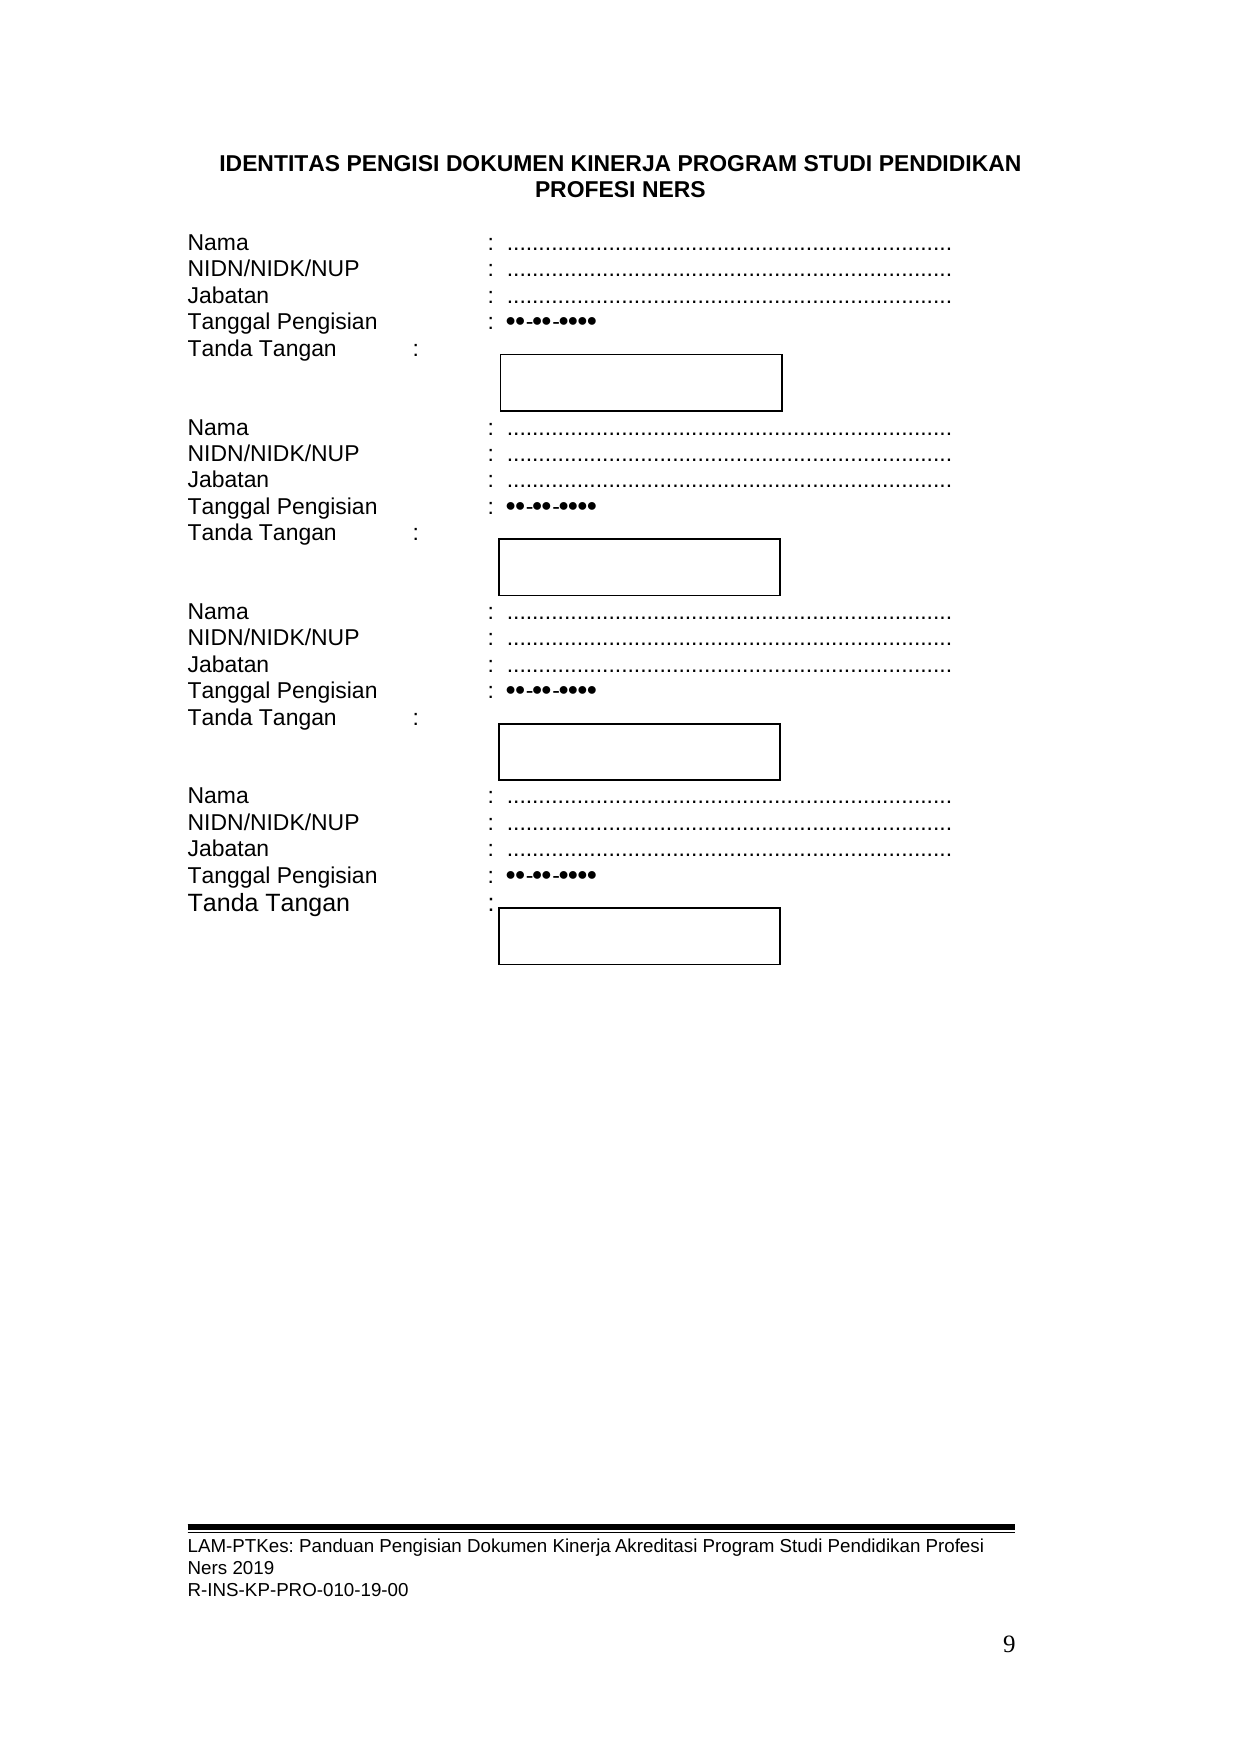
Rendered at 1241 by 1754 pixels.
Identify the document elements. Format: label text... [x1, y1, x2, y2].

text Jabatan : ...................................................................... [187, 651, 1053, 677]
text NIDN/NIDK/NUP : ...................................................................... [187, 809, 1053, 835]
text Tanggal Pengisian : -- [187, 493, 1053, 519]
text IDENTITAS PENGISI DOKUMEN KINERJA PROGRAM STUDI PENDIDIKAN PROFESI NERS [187, 150, 1053, 203]
text Tanda Tangan : [187, 703, 1053, 730]
text Tanggal Pengisian : -- [187, 308, 1053, 334]
text Jabatan : ...................................................................... [187, 282, 1053, 308]
text NIDN/NIDK/NUP : ...................................................................... [187, 255, 1053, 282]
text Tanda Tangan : [187, 888, 1053, 917]
text Nama : ...................................................................... [187, 782, 1053, 809]
text Tanda Tangan : [187, 519, 1053, 545]
text NIDN/NIDK/NUP : ...................................................................... [187, 624, 1053, 651]
text NIDN/NIDK/NUP : ...................................................................... [187, 440, 1053, 466]
text Jabatan : ...................................................................... [187, 835, 1053, 862]
text Tanggal Pengisian : -- [187, 862, 1053, 888]
text Tanda Tangan : [187, 334, 1053, 361]
text Jabatan : ...................................................................... [187, 466, 1053, 493]
text Tanggal Pengisian : -- [187, 677, 1053, 703]
text Nama : ...................................................................... [187, 598, 1053, 624]
text Nama : ...................................................................... [187, 413, 1053, 440]
text Nama : ...................................................................... [187, 229, 1053, 255]
